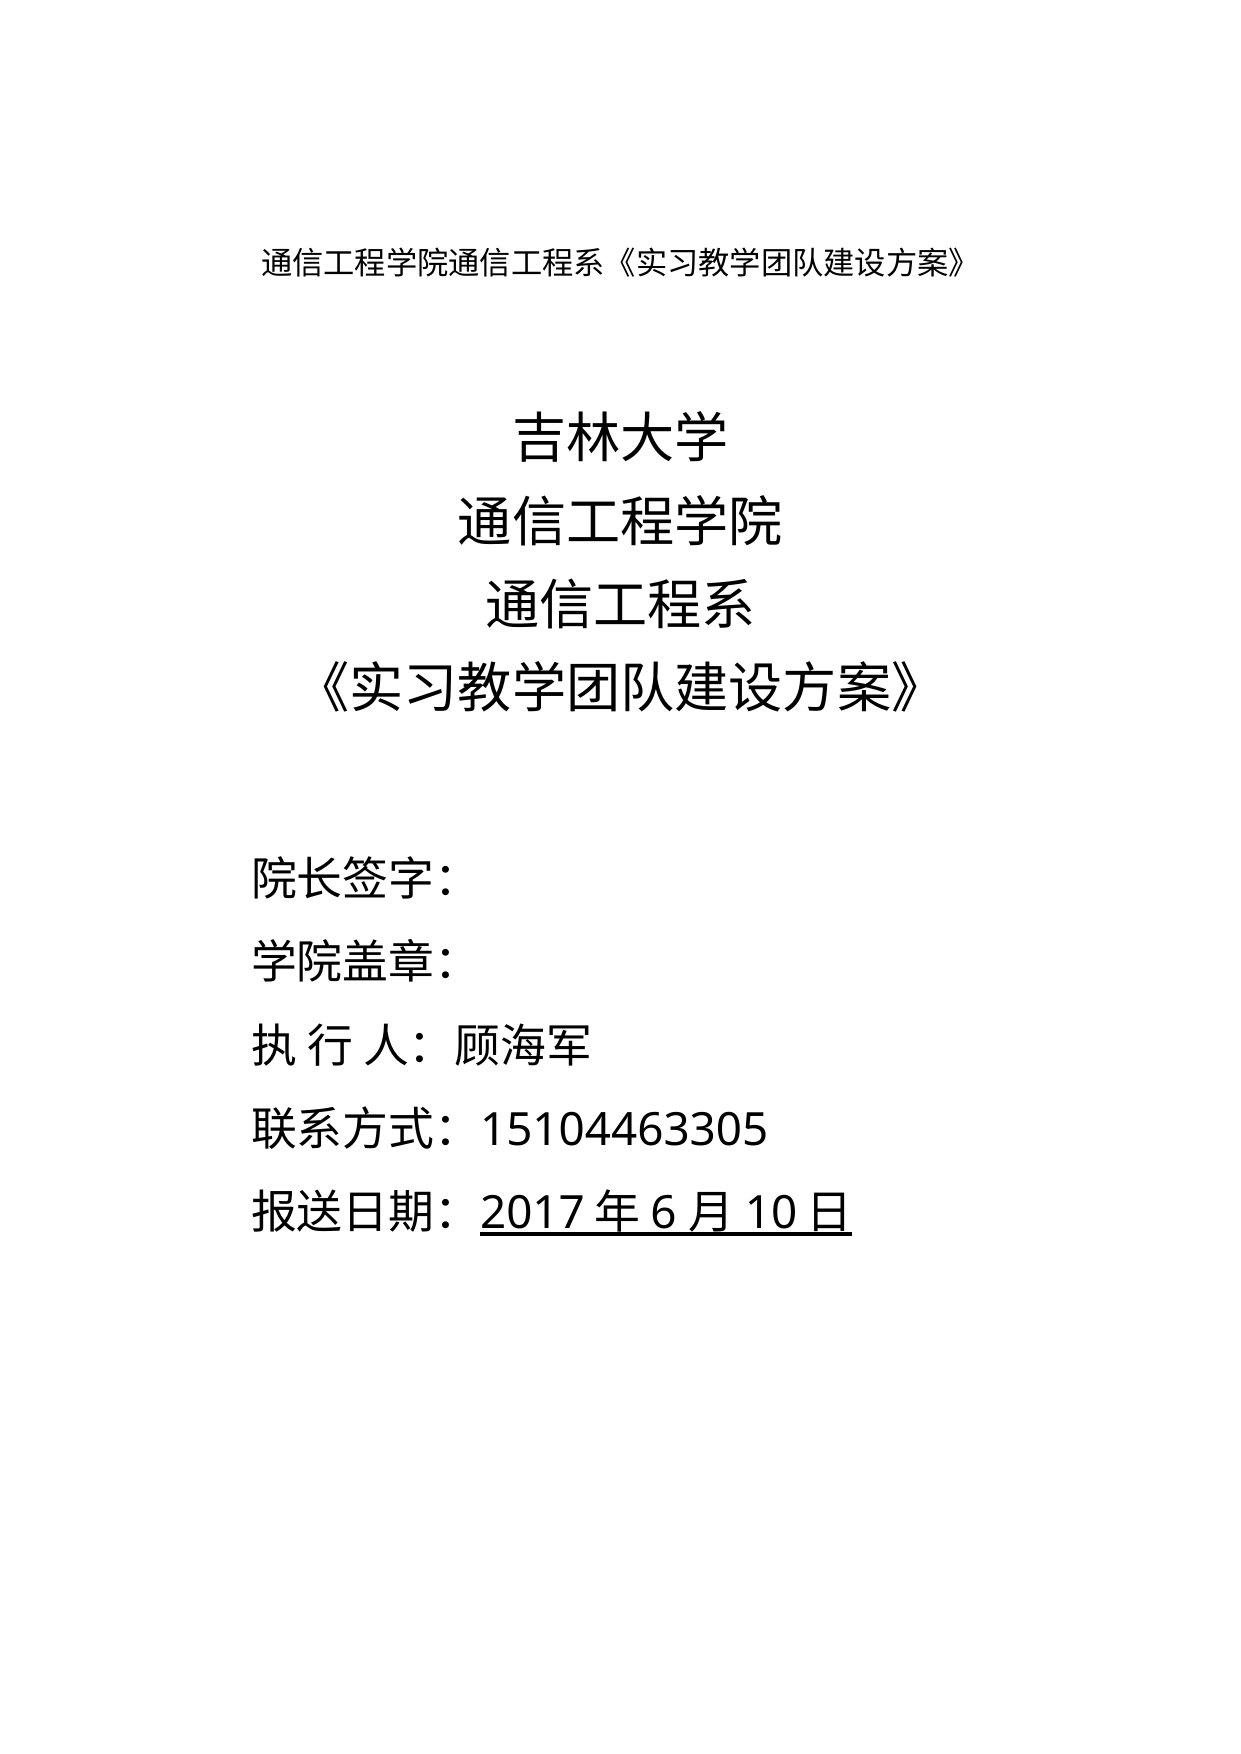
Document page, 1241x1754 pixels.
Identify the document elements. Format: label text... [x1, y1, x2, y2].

text 报送日期：2017年 6 月 10日 [148, 1162, 1092, 1245]
text 通信工程学院通信工程系《实习教学团队建设方案》 [148, 224, 1092, 287]
text 《实习教学团队建设方案》 [148, 641, 1092, 724]
text 院长签字： [148, 829, 1092, 912]
text 吉林大学 [148, 391, 1092, 474]
text 执 行 人：顾海军 [148, 995, 1092, 1079]
text 通信工程学院 [148, 474, 1092, 558]
text 联系方式：15104463305 [148, 1079, 1092, 1162]
text 通信工程系 [148, 558, 1092, 641]
text 学院盖章： [148, 912, 1092, 995]
